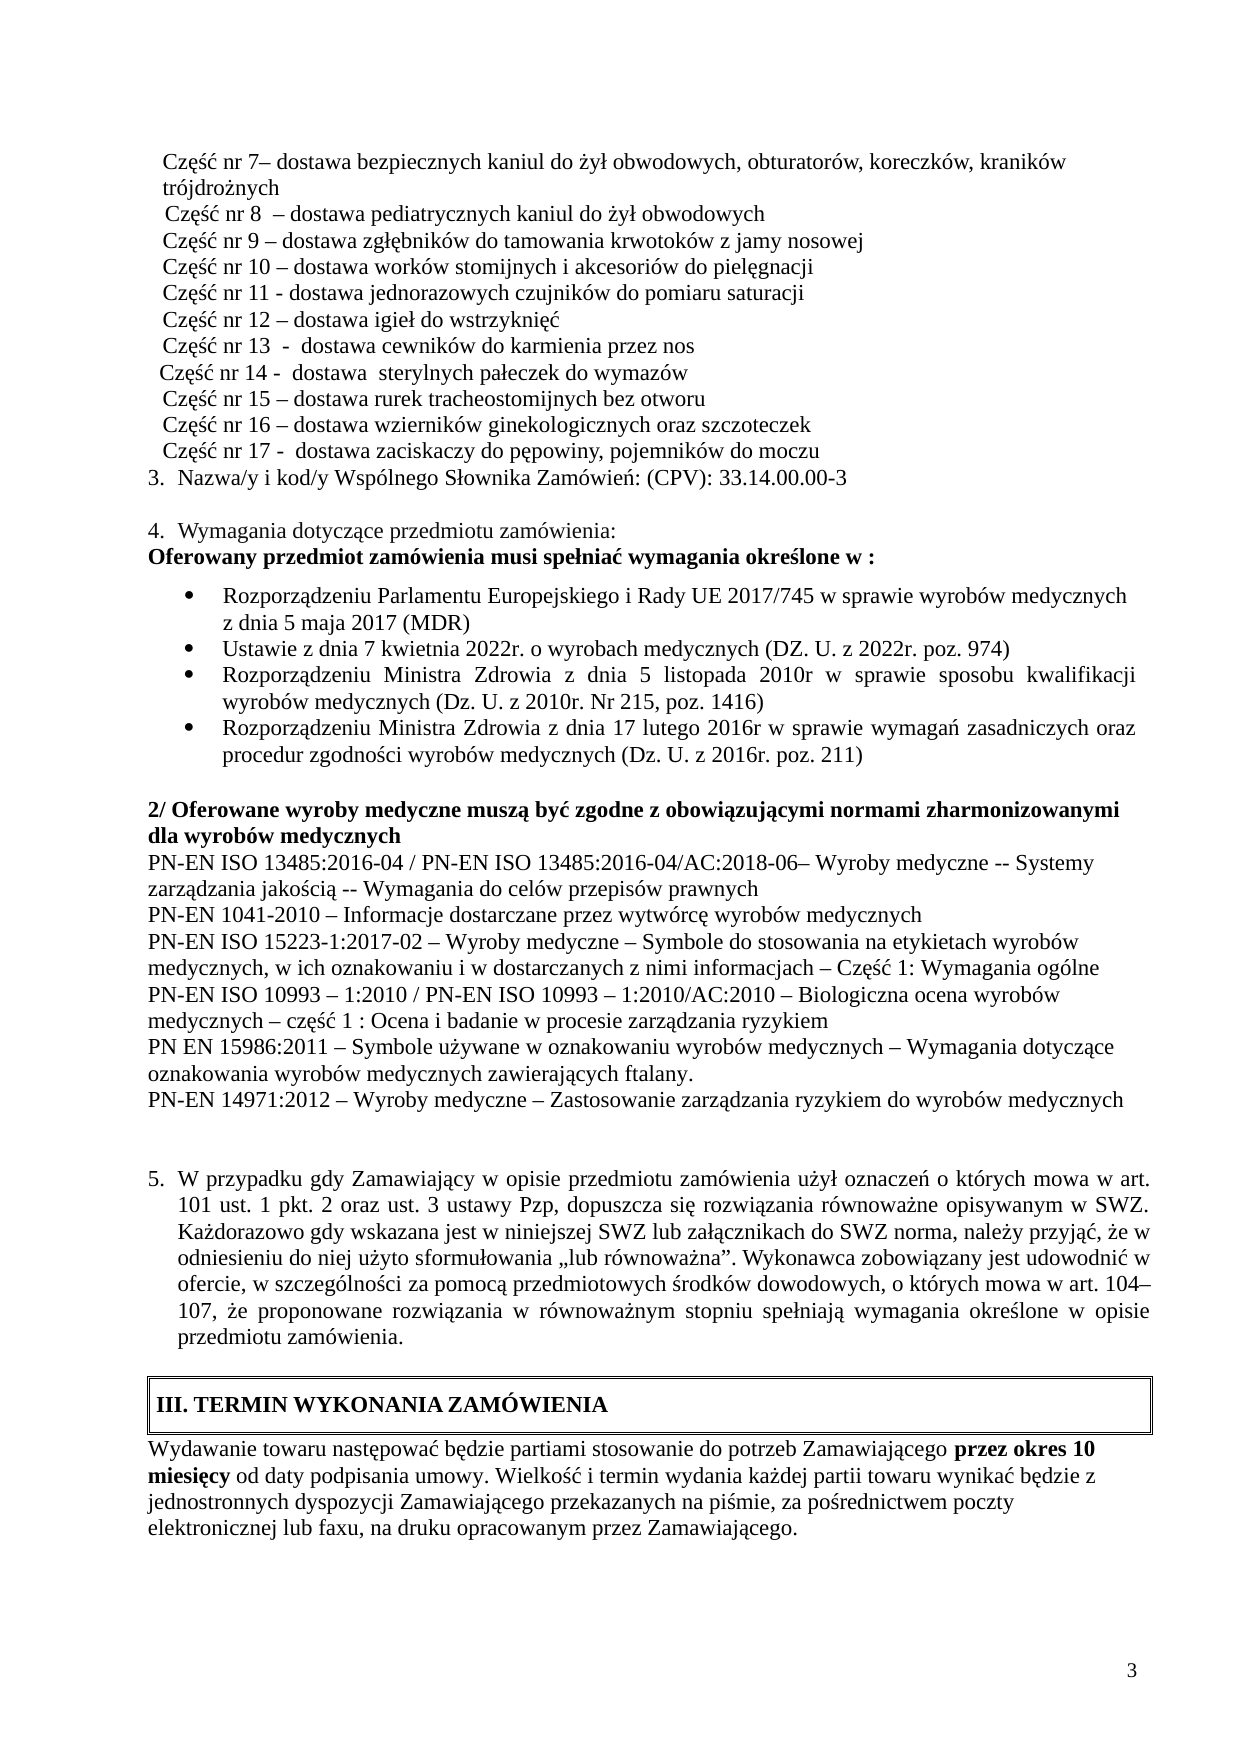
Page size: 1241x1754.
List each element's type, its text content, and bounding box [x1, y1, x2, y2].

list Rozporządzeniu Parlamentu Europejskiego i Rady UE 2017/745 w sprawie wyrobów medycznych z dnia 5 maja 2017 (MDR) [185, 582, 1137, 635]
list Część nr 10 – dostawa worków stomijnych i akcesoriów do pielęgnacji [162, 253, 1137, 279]
list Część nr 15 – dostawa rurek tracheostomijnych bez otworu [162, 385, 1137, 411]
text PN-EN ISO 10993 – 1:2010 / PN-EN ISO 10993 – 1:2010/AC:2010 – Biologiczna ocena wyrobów medycznych – część 1 : Ocena i badanie w procesie zarządzania ryzykiem [148, 981, 1137, 1033]
text PN EN 15986:2011 – Symbole używane w oznakowaniu wyrobów medycznych – Wymagania dotyczące oznakowania wyrobów medycznych zawierających ftalany. [148, 1033, 1137, 1086]
list Część nr 9 – dostawa zgłębników do tamowania krwotoków z jamy nosowej [162, 227, 1137, 253]
list Część nr 17 - dostawa zaciskaczy do pępowiny, pojemników do moczu [162, 438, 1137, 464]
text PN-EN 1041-2010 – Informacje dostarczane przez wytwórcę wyrobów medycznych [148, 902, 1137, 928]
list Wymagania dotyczące przedmiotu zamówienia: [148, 517, 1137, 543]
list Rozporządzeniu Ministra Zdrowia z dnia 17 lutego 2016r w sprawie wymagań zasadniczych oraz procedur zgodności wyrobów medycznych (Dz. U. z 2016r. poz. 211) [185, 714, 1137, 767]
list Część nr 11 - dostawa jednorazowych czujników do pomiaru saturacji [162, 279, 1137, 306]
list Część nr 13 - dostawa cewników do karmienia przez nos [162, 332, 1137, 358]
list Część nr 12 – dostawa igieł do wstrzyknięć [162, 306, 1137, 332]
list W przypadku gdy Zamawiający w opisie przedmiotu zamówienia użył oznaczeń o których mowa w art. 101 ust. 1 pkt. 2 oraz ust. 3 ustawy Pzp, dopuszcza się rozwiązania równoważne opisywanym w SWZ. Każdorazowo gdy wskazana jest w niniejszej SWZ lub załącznikach do SWZ norma, należy przyjąć, że w odniesieniu do niej użyto sformułowania „lub równoważna”. Wykonawca zobowiązany jest udowodnić w ofercie, w szczególności za pomocą przedmiotowych środków dowodowych, o których mowa w art. 104–107, że proponowane rozwiązania w równoważnym stopniu spełniają wymagania określone w opisie przedmiotu zamówienia. [148, 1165, 1152, 1349]
list Rozporządzeniu Ministra Zdrowia z dnia 5 listopada 2010r w sprawie sposobu kwalifikacji wyrobów medycznych (Dz. U. z 2010r. Nr 215, poz. 1416) [185, 662, 1137, 714]
table_header III. TERMIN WYKONANIA ZAMÓWIENIA [150, 1379, 1150, 1432]
text PN-EN ISO 15223-1:2017-02 – Wyroby medyczne – Symbole do stosowania na etykietach wyrobów medycznych, w ich oznakowaniu i w dostarczanych z nimi informacjach – Część 1: Wymagania ogólne [148, 928, 1137, 981]
text Część nr 8 – dostawa pediatrycznych kaniul do żył obwodowych [148, 200, 1137, 227]
text Część nr 14 - dostawa sterylnych pałeczek do wymazów [148, 358, 1137, 385]
text Oferowany przedmiot zamówienia musi spełniać wymagania określone w : [148, 543, 1137, 569]
text Wydawanie towaru następować będzie partiami stosowanie do potrzeb Zamawiającego przez okres 10 miesięcy od daty podpisania umowy. Wielkość i termin wydania każdej partii towaru wynikać będzie z jednostronnych dyspozycji Zamawiającego przekazanych na piśmie, za pośrednictwem poczty elektronicznej lub faxu, na druku opracowanym przez Zamawiającego. [148, 1435, 1137, 1541]
list Część nr 16 – dostawa wzierników ginekologicznych oraz szczoteczek [162, 411, 1137, 438]
text 2/ Oferowane wyroby medyczne muszą być zgodne z obowiązującymi normami zharmonizowanymi dla wyrobów medycznych [148, 796, 1137, 849]
text PN-EN 14971:2012 – Wyroby medyczne – Zastosowanie zarządzania ryzykiem do wyrobów medycznych [148, 1086, 1137, 1112]
list Nazwa/y i kod/y Wspólnego Słownika Zamówień: (CPV): 33.14.00.00-3 [148, 464, 1137, 490]
list Część nr 7– dostawa bezpiecznych kaniul do żył obwodowych, obturatorów, koreczków, kraników trójdrożnych [162, 148, 1137, 200]
text PN-EN ISO 13485:2016-04 / PN-EN ISO 13485:2016-04/AC:2018-06– Wyroby medyczne -- Systemy zarządzania jakością -- Wymagania do celów przepisów prawnych [148, 849, 1137, 902]
list Ustawie z dnia 7 kwietnia 2022r. o wyrobach medycznych (DZ. U. z 2022r. poz. 974) [185, 635, 1137, 662]
